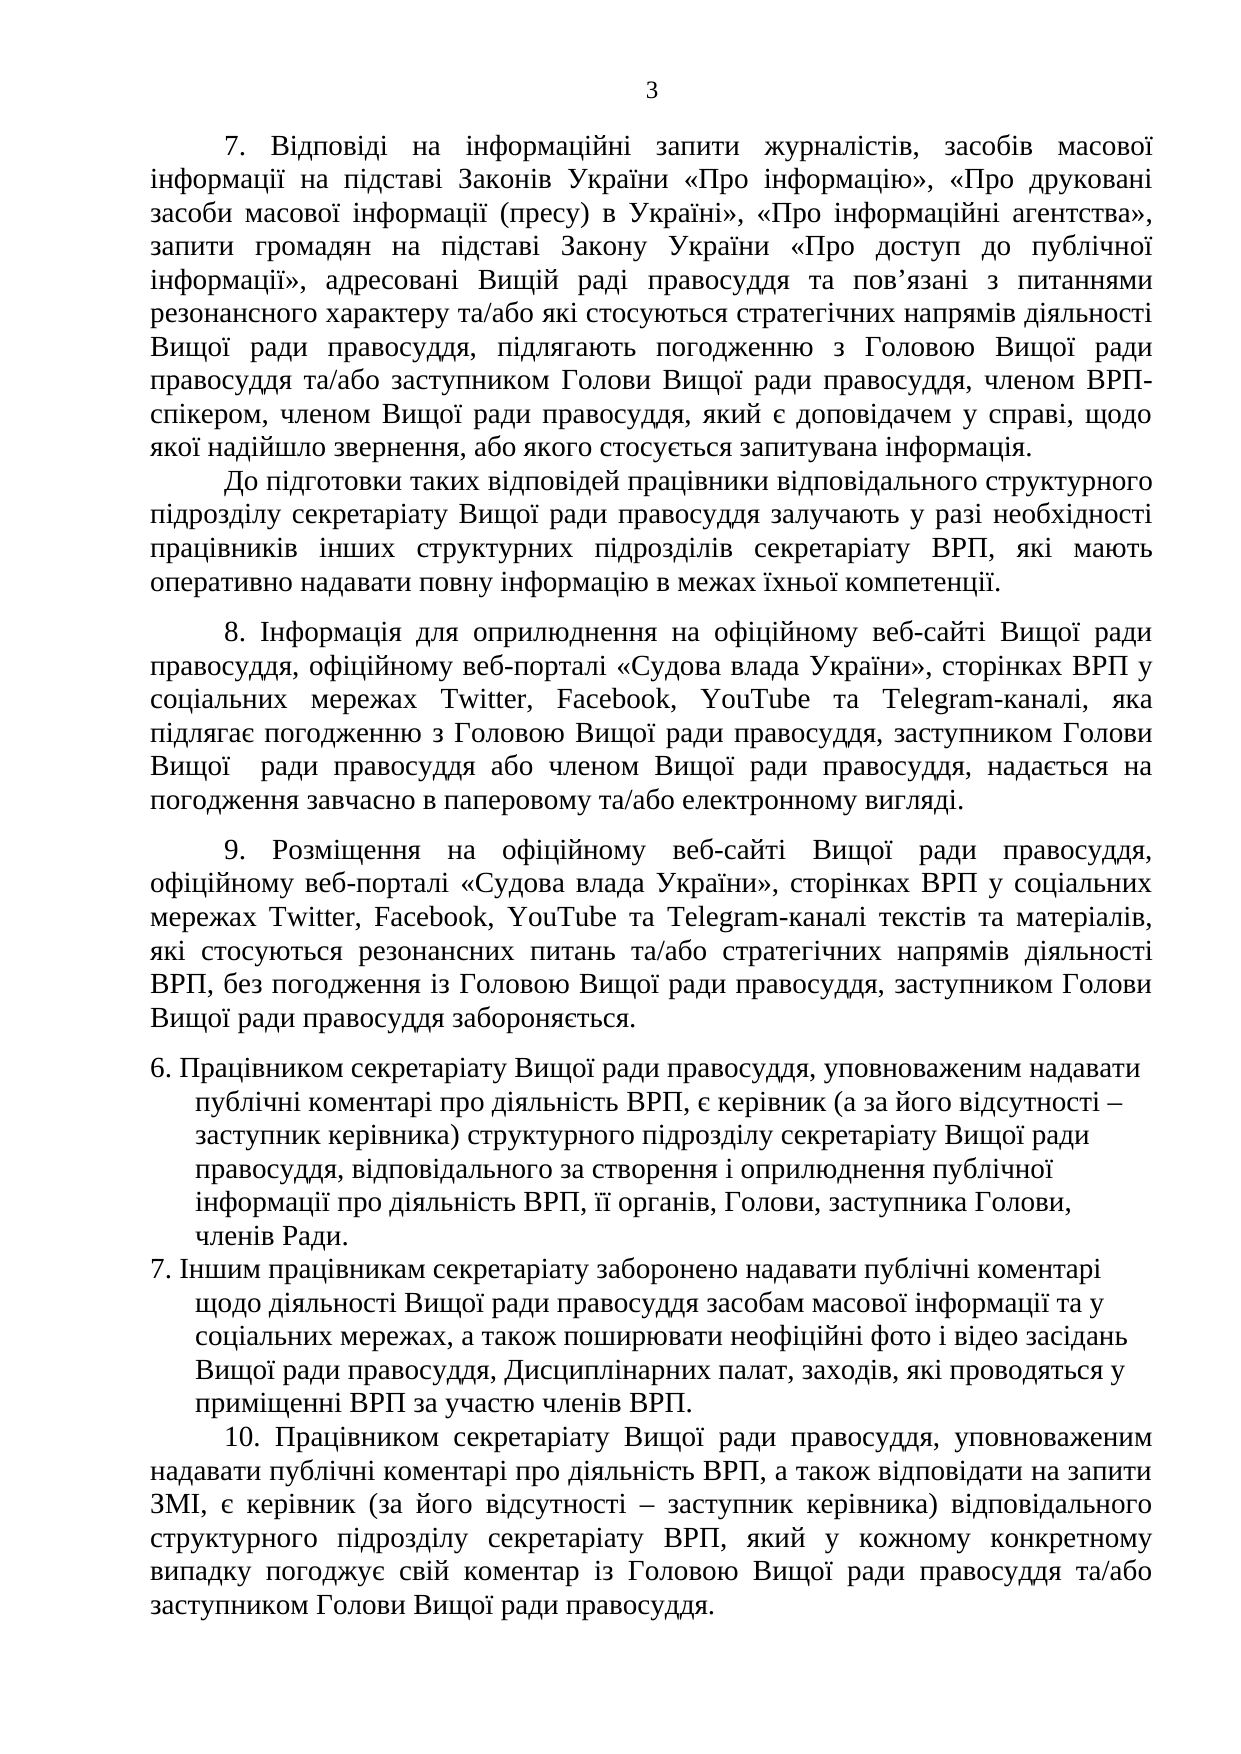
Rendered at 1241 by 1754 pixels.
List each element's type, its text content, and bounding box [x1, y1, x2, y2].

list 10. Працівником секретаріату Вищої ради правосуддя, уповноваженим надавати публічні коментарі про діяльність ВРП, а також відповідати на запити ЗМІ, є керівник (за його відсутності – заступник керівника) відповідального структурного підрозділу секретаріату ВРП, який у кожному конкретному випадку погоджує свій коментар із Головою Вищої ради правосуддя та/або заступником Голови Вищої ради правосуддя. [150, 1419, 1153, 1620]
list До підготовки таких відповідей працівники відповідального структурного підрозділу секретаріату Вищої ради правосуддя залучають у разі необхідності працівників інших структурних підрозділів секретаріату ВРП, які мають оперативно надавати повну інформацію в межах їхньої компетенції. [150, 463, 1153, 597]
list 7. Іншим працівникам секретаріату заборонено надавати публічні коментарі щодо діяльності Вищої ради правосуддя засобам масової інформації та у соціальних мережах, а також поширювати неофіційні фото і відео засідань Вищої ради правосуддя, Дисциплінарних палат, заходів, які проводяться у приміщенні ВРП за участю членів ВРП. [150, 1251, 1153, 1419]
list 9. Розміщення на офіційному веб-сайті Вищої ради правосуддя, офіційному веб-порталі «Судова влада України», сторінках ВРП у соціальних мережах Twitter, Facebook, YouTube та Telegram-каналі текстів та матеріалів, які стосуються резонансних питань та/або стратегічних напрямів діяльності ВРП, без погодження із Головою Вищої ради правосуддя, заступником Голови Вищої ради правосуддя забороняється. [150, 832, 1153, 1033]
list 7. Відповіді на інформаційні запити журналістів, засобів масової інформації на підставі Законів України «Про інформацію», «Про друковані засоби масової інформації (пресу) в Україні», «Про інформаційні агентства», запити громадян на підставі Закону України «Про доступ до публічної інформації», адресовані Вищій раді правосуддя та пов’язані з питаннями резонансного характеру та/або які стосуються стратегічних напрямів діяльності Вищої ради правосуддя, підлягають погодженню з Головою Вищої ради правосуддя та/або заступником Голови Вищої ради правосуддя, членом ВРП-спікером, членом Вищої ради правосуддя, який є доповідачем у справі, щодо якої надійшло звернення, або якого стосується запитувана інформація. [150, 128, 1153, 463]
list 6. Працівником секретаріату Вищої ради правосуддя, уповноваженим надавати публічні коментарі про діяльність ВРП, є керівник (а за його відсутності – заступник керівника) структурного підрозділу секретаріату Вищої ради правосуддя, відповідального за створення і оприлюднення публічної інформації про діяльність ВРП, її органів, Голови, заступника Голови, членів Ради. [150, 1050, 1153, 1251]
list 8. Інформація для оприлюднення на офіційному веб-сайті Вищої ради правосуддя, офіційному веб-порталі «Судова влада України», сторінках ВРП у соціальних мережах Twitter, Facebook, YouTube та Telegram-каналі, яка підлягає погодженню з Головою Вищої ради правосуддя, заступником Голови Вищої ради правосуддя або членом Вищої ради правосуддя, надається на погодження завчасно в паперовому та/або електронному вигляді. [150, 614, 1153, 815]
